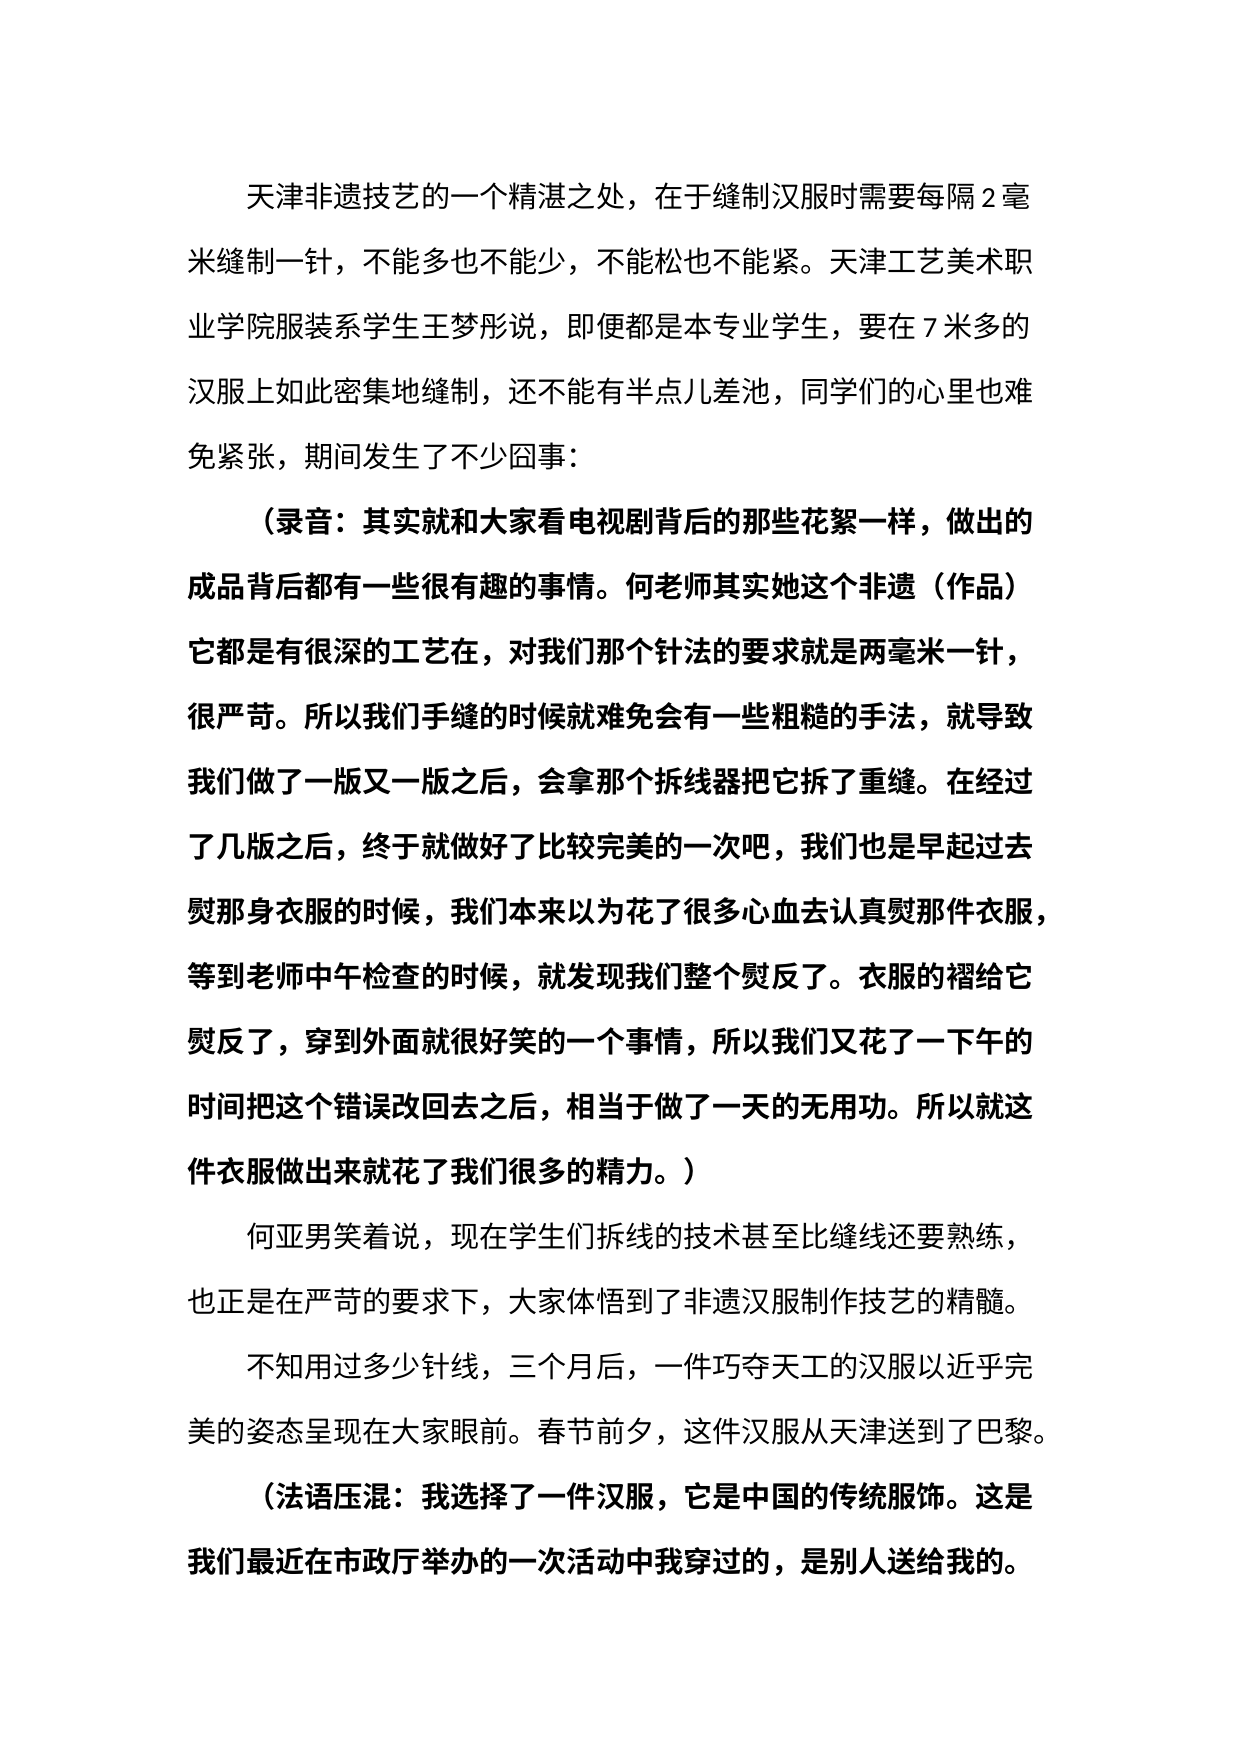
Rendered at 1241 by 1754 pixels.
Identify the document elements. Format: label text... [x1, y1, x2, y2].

text 天津非遗技艺的一个精湛之处，在于缝制汉服时需要每隔2毫米缝制一针，不能多也不能少，不能松也不能紧。天津工艺美术职业学院服装系学生王梦彤说，即便都是本专业学生，要在7米多的汉服上如此密集地缝制，还不能有半点儿差池，同学们的心里也难免紧张，期间发生了不少囧事： [187, 162, 1053, 487]
text 何亚男笑着说，现在学生们拆线的技术甚至比缝线还要熟练，也正是在严苛的要求下，大家体悟到了非遗汉服制作技艺的精髓。 [187, 1202, 1053, 1332]
text （录音：其实就和大家看电视剧背后的那些花絮一样，做出的成品背后都有一些很有趣的事情。何老师其实她这个非遗（作品）它都是有很深的工艺在，对我们那个针法的要求就是两毫米一针，很严苛。所以我们手缝的时候就难免会有一些粗糙的手法，就导致我们做了一版又一版之后，会拿那个拆线器把它拆了重缝。在经过了几版之后，终于就做好了比较完美的一次吧，我们也是早起过去熨那身衣服的时候，我们本来以为花了很多心血去认真熨那件衣服，等到老师中午检查的时候，就发现我们整个熨反了。衣服的褶给它熨反了，穿到外面就很好笑的一个事情，所以我们又花了一下午的时间把这个错误改回去之后，相当于做了一天的无用功。所以就这件衣服做出来就花了我们很多的精力。） [187, 487, 1053, 1202]
text 不知用过多少针线，三个月后，一件巧夺天工的汉服以近乎完美的姿态呈现在大家眼前。春节前夕，这件汉服从天津送到了巴黎。 [187, 1332, 1053, 1462]
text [187, 1462, 1053, 1592]
